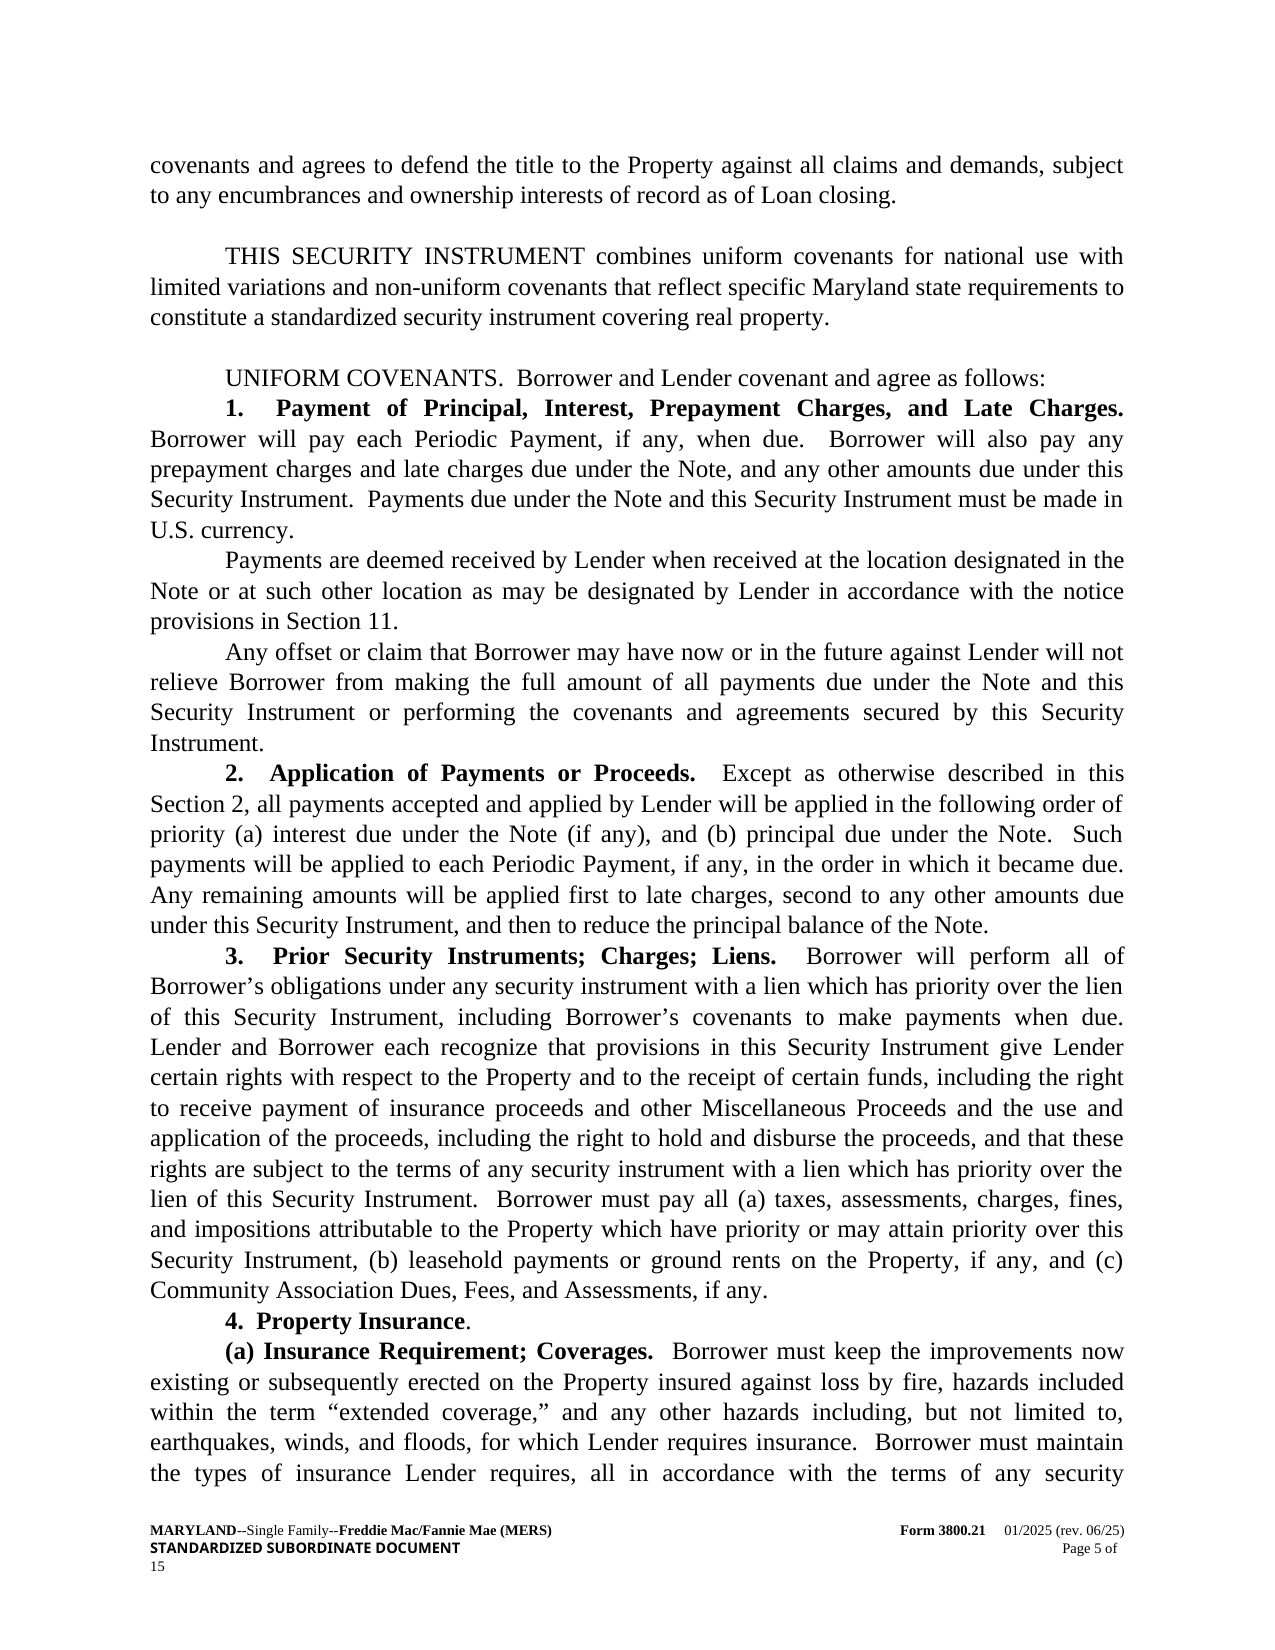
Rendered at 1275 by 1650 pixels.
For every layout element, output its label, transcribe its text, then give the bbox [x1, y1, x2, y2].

text 3. Prior Security Instruments; Charges; Liens. Borrower will perform all of Borrower’s obligations under any security instrument with a lien which has priority over the lien of this Security Instrument, including Borrower’s covenants to make payments when due. Lender and Borrower each recognize that provisions in this Security Instrument give Lender certain rights with respect to the Property and to the receipt of certain funds, including the right to receive payment of insurance proceeds and other Miscellaneous Proceeds and the use and application of the proceeds, including the right to hold and disburse the proceeds, and that these rights are subject to the terms of any security instrument with a lien which has priority over the lien of this Security Instrument. Borrower must pay all (a) taxes, assessments, charges, fines, and impositions attributable to the Property which have priority or may attain priority over this Security Instrument, (b) leasehold payments or ground rents on the Property, if any, and (c) Community Association Dues, Fees, and Assessments, if any. [150, 941, 1125, 1304]
text THIS SECURITY INSTRUMENT combines uniform covenants for national use with limited variations and non-uniform covenants that reflect specific Maryland state requirements to constitute a standardized security instrument covering real property. [150, 241, 1125, 331]
text 2. Application of Payments or Proceeds. Except as otherwise described in this Section 2, all payments accepted and applied by Lender will be applied in the following order of priority (a) interest due under the Note (if any), and (b) principal due under the Note. Such payments will be applied to each Periodic Payment, if any, in the order in which it became due. Any remaining amounts will be applied first to late charges, second to any other amounts due under this Security Instrument, and then to reduce the principal balance of the Note. [150, 758, 1125, 939]
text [150, 1336, 1125, 1487]
text 4. Property Insurance. [150, 1306, 1125, 1334]
text 1. Payment of Principal, Interest, Prepayment Charges, and Late Charges. Borrower will pay each Periodic Payment, if any, when due. Borrower will also pay any prepayment charges and late charges due under the Note, and any other amounts due under this Security Instrument. Payments due under the Note and this Security Instrument must be made in U.S. currency. [150, 393, 1125, 544]
text UNIFORM COVENANTS. Borrower and Lender covenant and agree as follows: [150, 363, 1125, 392]
text Payments are deemed received by Lender when received at the location designated in the Note or at such other location as may be designated by Lender in accordance with the notice provisions in Section 11. [150, 545, 1125, 635]
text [150, 150, 1125, 209]
text Any offset or claim that Borrower may have now or in the future against Lender will not relieve Borrower from making the full amount of all payments due under the Note and this Security Instrument or performing the covenants and agreements secured by this Security Instrument. [150, 637, 1125, 757]
